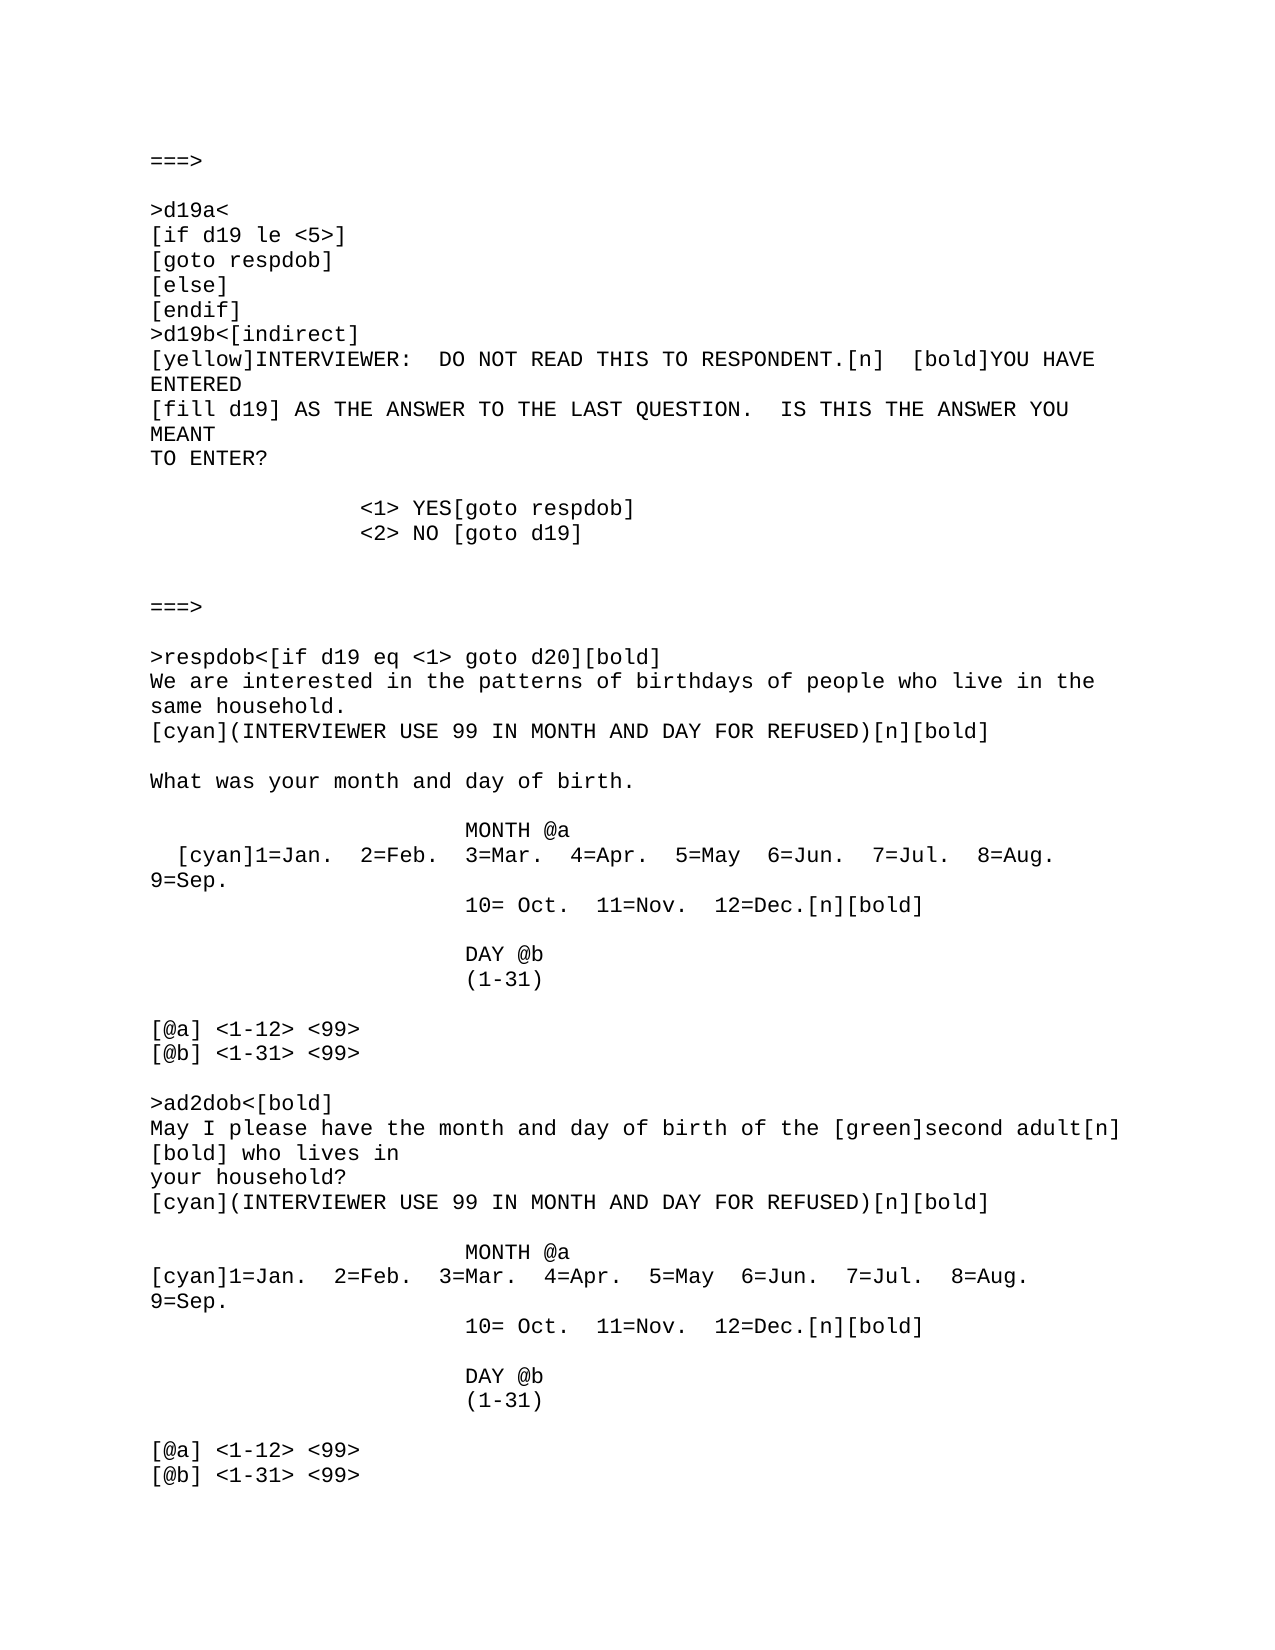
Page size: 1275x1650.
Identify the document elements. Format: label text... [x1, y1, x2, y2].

text (1-31) [150, 1389, 1125, 1414]
text [cyan]1=Jan. 2=Feb. 3=Mar. 4=Apr. 5=May 6=Jun. 7=Jul. 8=Aug. 9=Sep. [150, 844, 1125, 894]
text TO ENTER? [150, 447, 1125, 472]
text 10= Oct. 11=Nov. 12=Dec.[n][bold] [150, 1315, 1125, 1340]
text same household. [150, 695, 1125, 720]
text We are interested in the patterns of birthdays of people who live in the [150, 671, 1125, 695]
text [if d19 le <5>] [150, 224, 1125, 249]
text [endif] [150, 299, 1125, 323]
text [cyan]1=Jan. 2=Feb. 3=Mar. 4=Apr. 5=May 6=Jun. 7=Jul. 8=Aug. 9=Sep. [150, 1266, 1125, 1315]
text ===> [150, 150, 1125, 175]
text ===> [150, 596, 1125, 621]
text <1> YES[goto respdob] [150, 497, 1125, 522]
text [yellow]INTERVIEWER: DO NOT READ THIS TO RESPONDENT.[n] [bold]YOU HAVE ENTERED [150, 348, 1125, 398]
text [cyan](INTERVIEWER USE 99 IN MONTH AND DAY FOR REFUSED)[n][bold] [150, 720, 1125, 745]
text >d19a< [150, 199, 1125, 224]
text [@a] <1-12> <99> [150, 1439, 1125, 1464]
text DAY @b [150, 943, 1125, 968]
text 10= Oct. 11=Nov. 12=Dec.[n][bold] [150, 894, 1125, 918]
text [fill d19] AS THE ANSWER TO THE LAST QUESTION. IS THIS THE ANSWER YOU MEANT [150, 398, 1125, 447]
text [else] [150, 274, 1125, 299]
text May I please have the month and day of birth of the [green]second adult[n][bold] who lives in [150, 1117, 1125, 1166]
text [@b] <1-31> <99> [150, 1042, 1125, 1067]
text [@a] <1-12> <99> [150, 1018, 1125, 1042]
text [goto respdob] [150, 249, 1125, 274]
text >respdob<[if d19 eq <1> goto d20][bold] [150, 646, 1125, 671]
text >ad2dob<[bold] [150, 1092, 1125, 1117]
text [cyan](INTERVIEWER USE 99 IN MONTH AND DAY FOR REFUSED)[n][bold] [150, 1191, 1125, 1216]
text your household? [150, 1166, 1125, 1191]
text <2> NO [goto d19] [150, 522, 1125, 547]
text (1-31) [150, 968, 1125, 993]
text [@b] <1-31> <99> [150, 1464, 1125, 1489]
text >d19b<[indirect] [150, 323, 1125, 348]
text MONTH @a [150, 819, 1125, 844]
text What was your month and day of birth. [150, 770, 1125, 794]
text DAY @b [150, 1365, 1125, 1389]
text MONTH @a [150, 1241, 1125, 1266]
